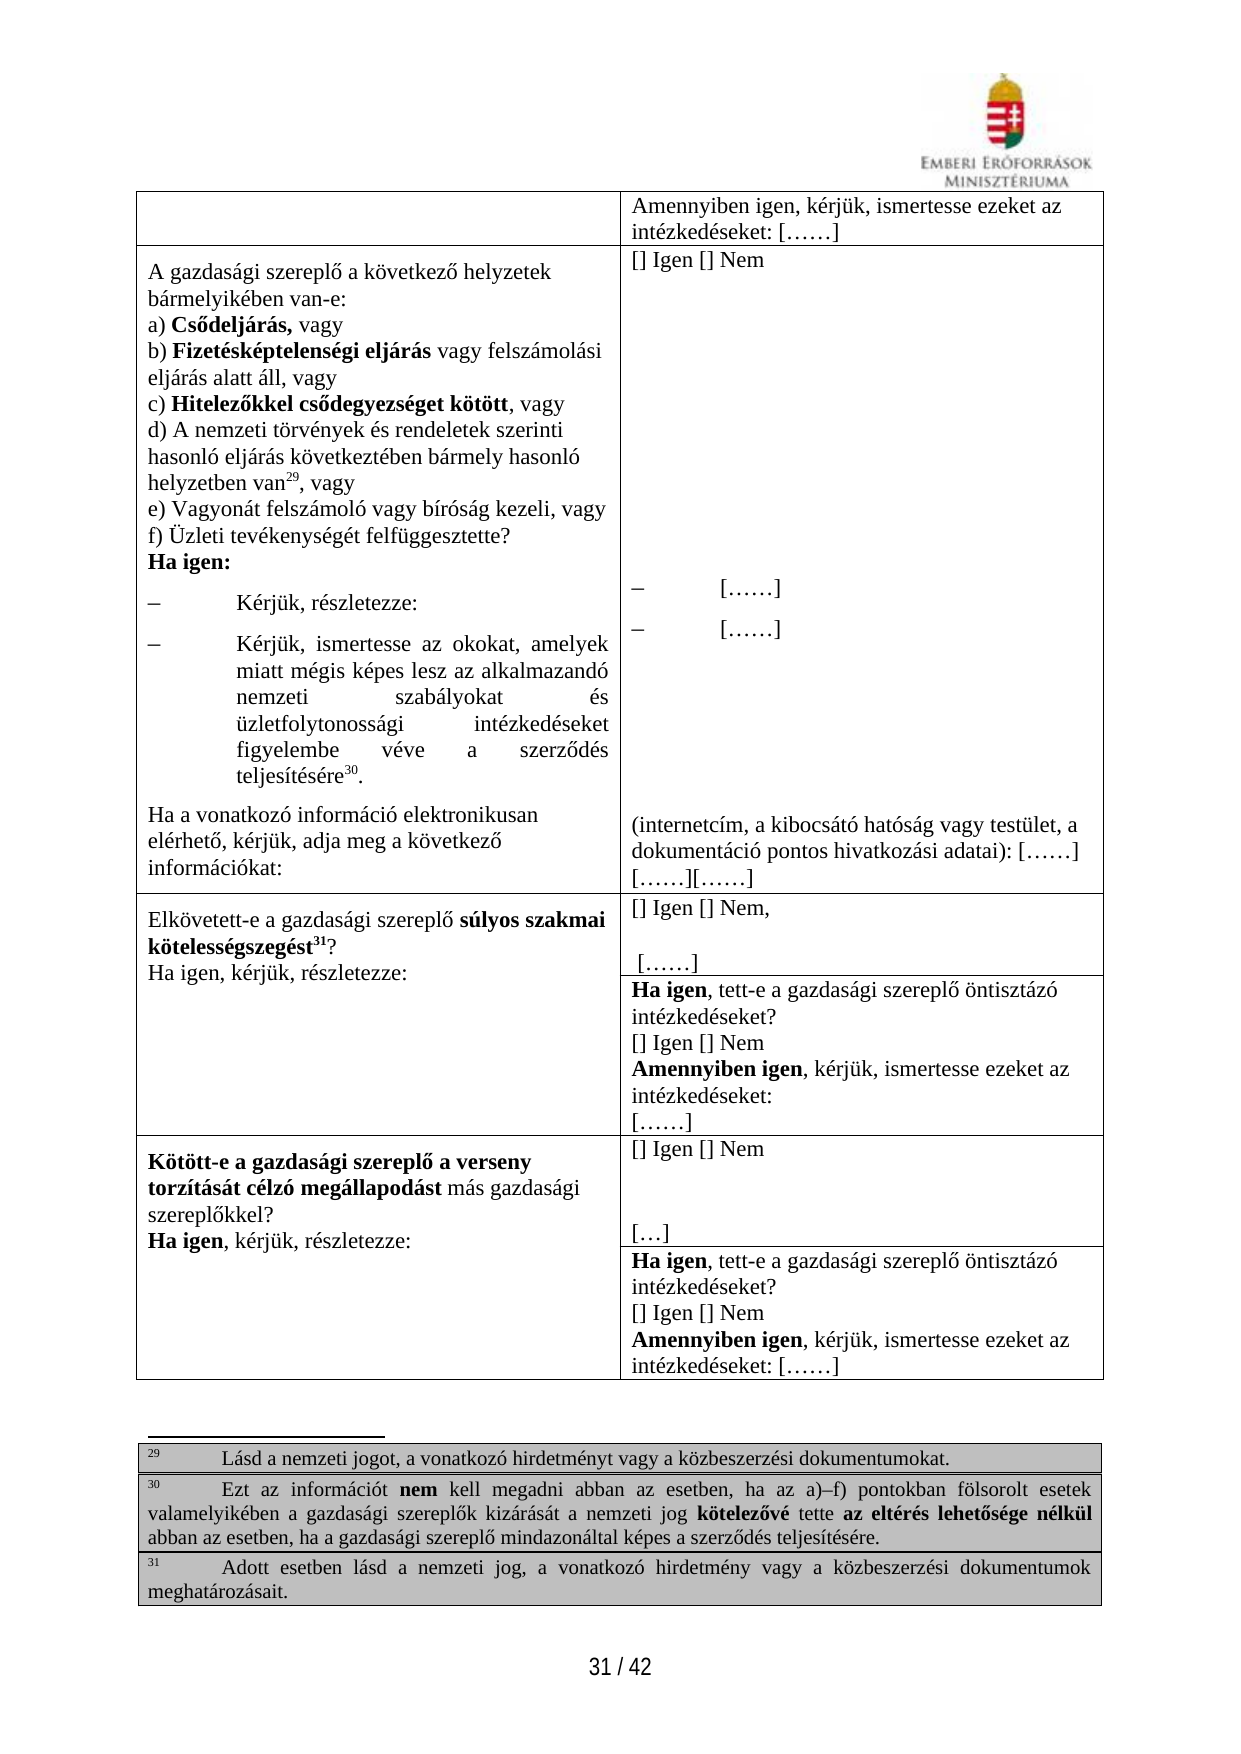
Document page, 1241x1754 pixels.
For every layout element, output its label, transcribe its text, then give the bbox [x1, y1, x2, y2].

table_cell A gazdasági szereplő a következő helyzetek bármelyikében van-e: a) Csődeljárás, vagy b) Fizetésképtelenségi eljárás vagy felszámolási eljárás alatt áll, vagy c) Hitelezőkkel csődegyezséget kötött, vagy d) A nemzeti törvények és rendeletek szerinti hasonló eljárás következtében bármely hasonló helyzetben van, vagy e) Vagyonát felszámoló vagy bíróság kezeli, vagy f) Üzleti tevékenységét felfüggesztette? Ha igen: Kérjük, részletezze: Kérjük, ismertesse az okokat, amelyek miatt mégis képes lesz az alkalmazandó nemzeti szabályokat és üzletfolytonossági intézkedéseket figyelembe véve a szerződés teljesítésére. Ha a vonatkozó információ elektronikusan elérhető, kérjük, adja meg a következő információkat: [137, 246, 620, 893]
table_cell Kötött-e a gazdasági szereplő a verseny torzítását célzó megállapodást más gazdasági szereplőkkel? Ha igen, kérjük, részletezze: [137, 1136, 620, 1378]
table_cell [] Igen [] Nem […] [621, 1136, 1103, 1246]
table_cell [] Igen [] Nem [……] [……] (internetcím, a kibocsátó hatóság vagy testület, a dokumentáció pontos hivatkozási adatai): [……][……][……] [621, 246, 1103, 893]
table_cell Elkövetett-e a gazdasági szereplő súlyos szakmai kötelességszegést? Ha igen, kérjük, részletezze: [137, 894, 620, 1134]
picture [920, 73, 1093, 191]
table_cell Ha igen, tett-e a gazdasági szereplő öntisztázó intézkedéseket? [] Igen [] Nem Amennyiben igen, kérjük, ismertesse ezeket az intézkedéseket: [……] [621, 976, 1103, 1134]
table_cell [] Igen [] Nem, [……] [621, 894, 1103, 975]
table_cell Ha igen, tett-e a gazdasági szereplő öntisztázó intézkedéseket? [] Igen [] Nem Amennyiben igen, kérjük, ismertesse ezeket az intézkedéseket: [……] [621, 1247, 1103, 1378]
